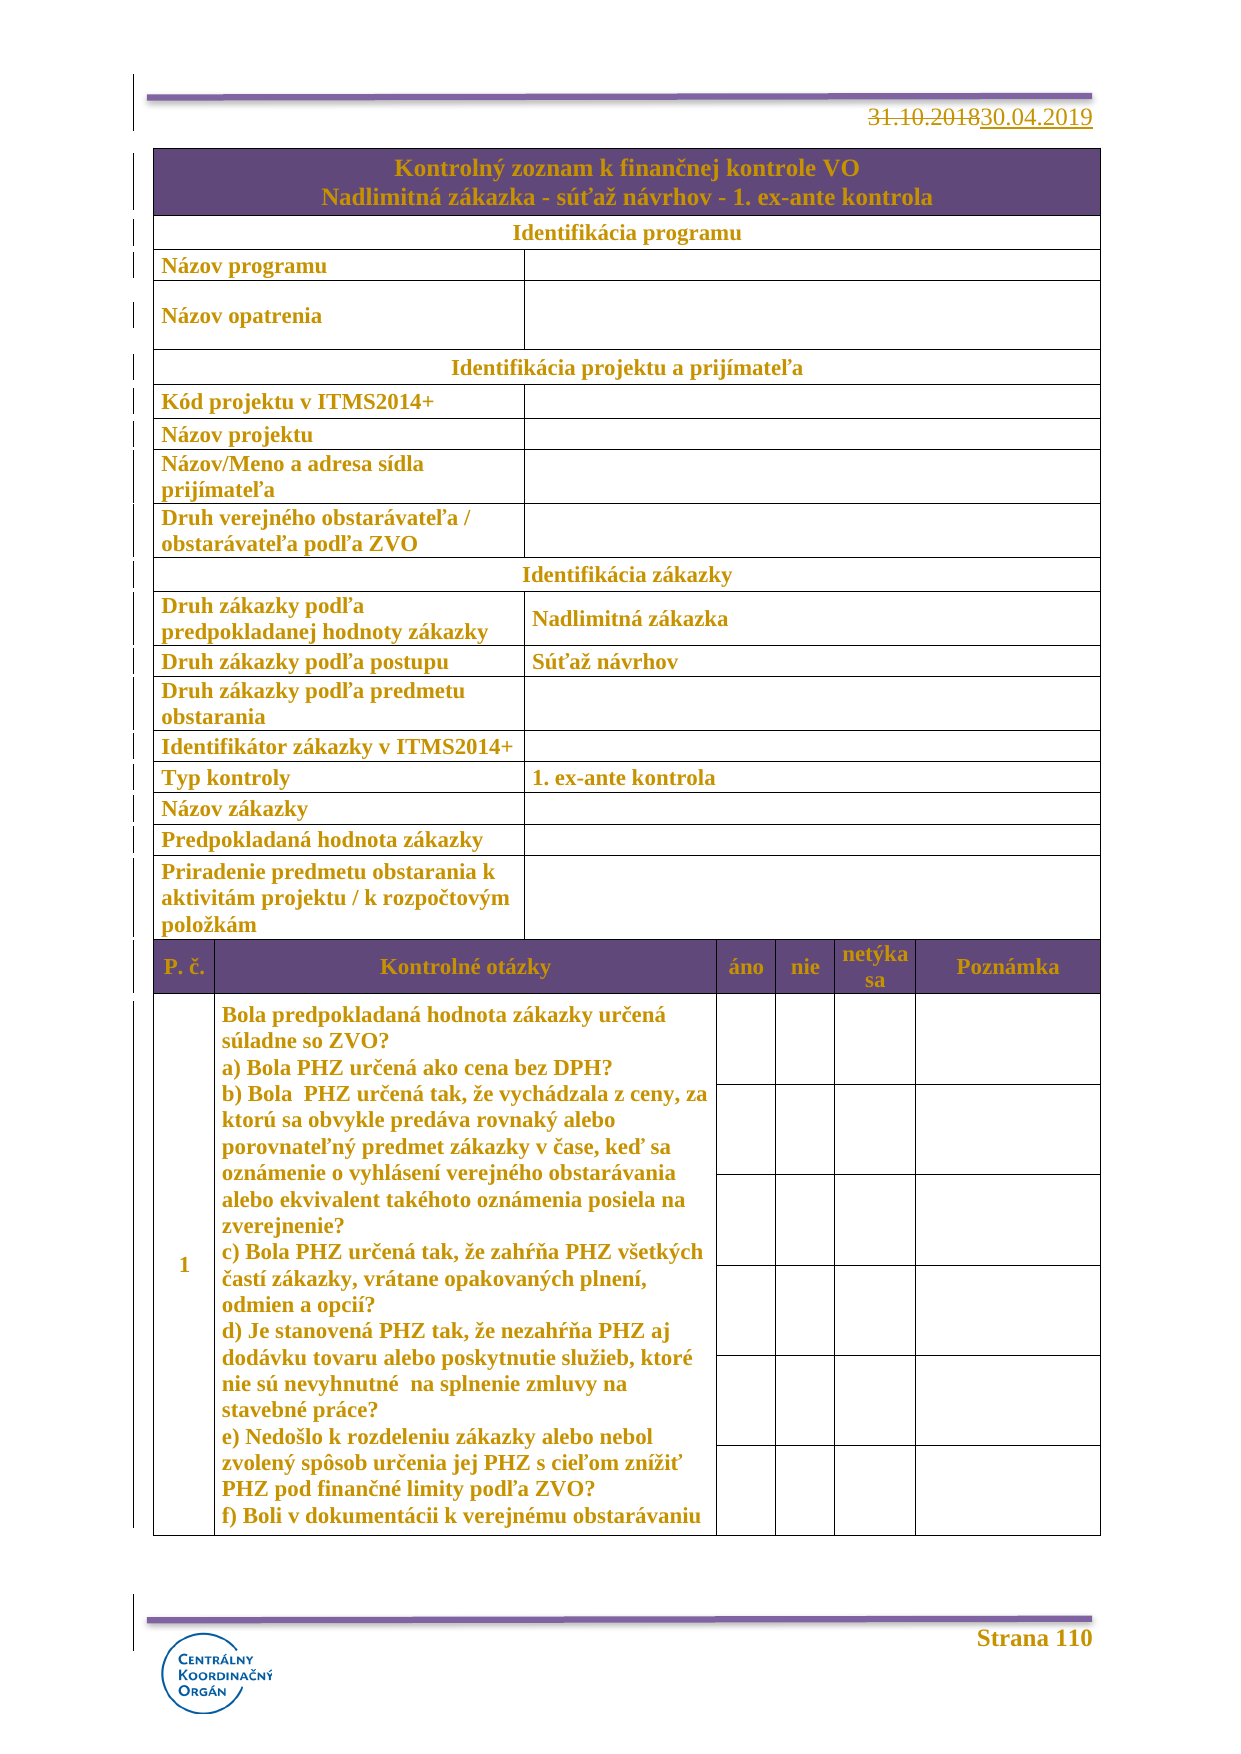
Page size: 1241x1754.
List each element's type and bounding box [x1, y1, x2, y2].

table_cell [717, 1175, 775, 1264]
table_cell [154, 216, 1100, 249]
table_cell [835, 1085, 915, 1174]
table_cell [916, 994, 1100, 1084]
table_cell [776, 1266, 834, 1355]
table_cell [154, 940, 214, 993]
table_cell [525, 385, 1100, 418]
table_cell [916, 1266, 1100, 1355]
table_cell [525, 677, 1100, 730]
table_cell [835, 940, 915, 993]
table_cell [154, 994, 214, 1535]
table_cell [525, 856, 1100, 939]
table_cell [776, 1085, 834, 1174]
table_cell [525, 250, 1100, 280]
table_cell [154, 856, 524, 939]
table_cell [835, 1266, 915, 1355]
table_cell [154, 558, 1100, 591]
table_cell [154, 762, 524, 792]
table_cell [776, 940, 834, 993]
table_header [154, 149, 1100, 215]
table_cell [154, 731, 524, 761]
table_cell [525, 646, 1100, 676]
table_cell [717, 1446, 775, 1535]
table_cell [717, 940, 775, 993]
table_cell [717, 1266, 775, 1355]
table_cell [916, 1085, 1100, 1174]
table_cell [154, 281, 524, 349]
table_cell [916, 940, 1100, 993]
picture [159, 1631, 272, 1713]
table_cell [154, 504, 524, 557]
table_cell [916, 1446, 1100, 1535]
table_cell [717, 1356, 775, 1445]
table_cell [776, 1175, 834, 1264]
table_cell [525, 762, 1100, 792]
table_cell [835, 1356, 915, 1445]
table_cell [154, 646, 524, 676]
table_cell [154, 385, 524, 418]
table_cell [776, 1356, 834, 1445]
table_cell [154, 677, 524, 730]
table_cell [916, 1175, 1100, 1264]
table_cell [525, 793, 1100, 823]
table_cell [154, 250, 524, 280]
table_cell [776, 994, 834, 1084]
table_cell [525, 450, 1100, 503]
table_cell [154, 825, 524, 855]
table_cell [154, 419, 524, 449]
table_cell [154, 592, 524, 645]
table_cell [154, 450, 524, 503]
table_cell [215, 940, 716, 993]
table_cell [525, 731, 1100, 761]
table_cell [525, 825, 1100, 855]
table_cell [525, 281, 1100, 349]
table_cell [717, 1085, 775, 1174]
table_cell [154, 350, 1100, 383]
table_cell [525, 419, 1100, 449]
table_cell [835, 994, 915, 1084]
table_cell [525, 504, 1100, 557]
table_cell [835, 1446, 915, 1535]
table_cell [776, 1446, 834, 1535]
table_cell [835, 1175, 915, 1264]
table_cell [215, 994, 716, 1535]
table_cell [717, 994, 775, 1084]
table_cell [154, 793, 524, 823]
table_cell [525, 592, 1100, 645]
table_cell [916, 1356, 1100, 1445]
